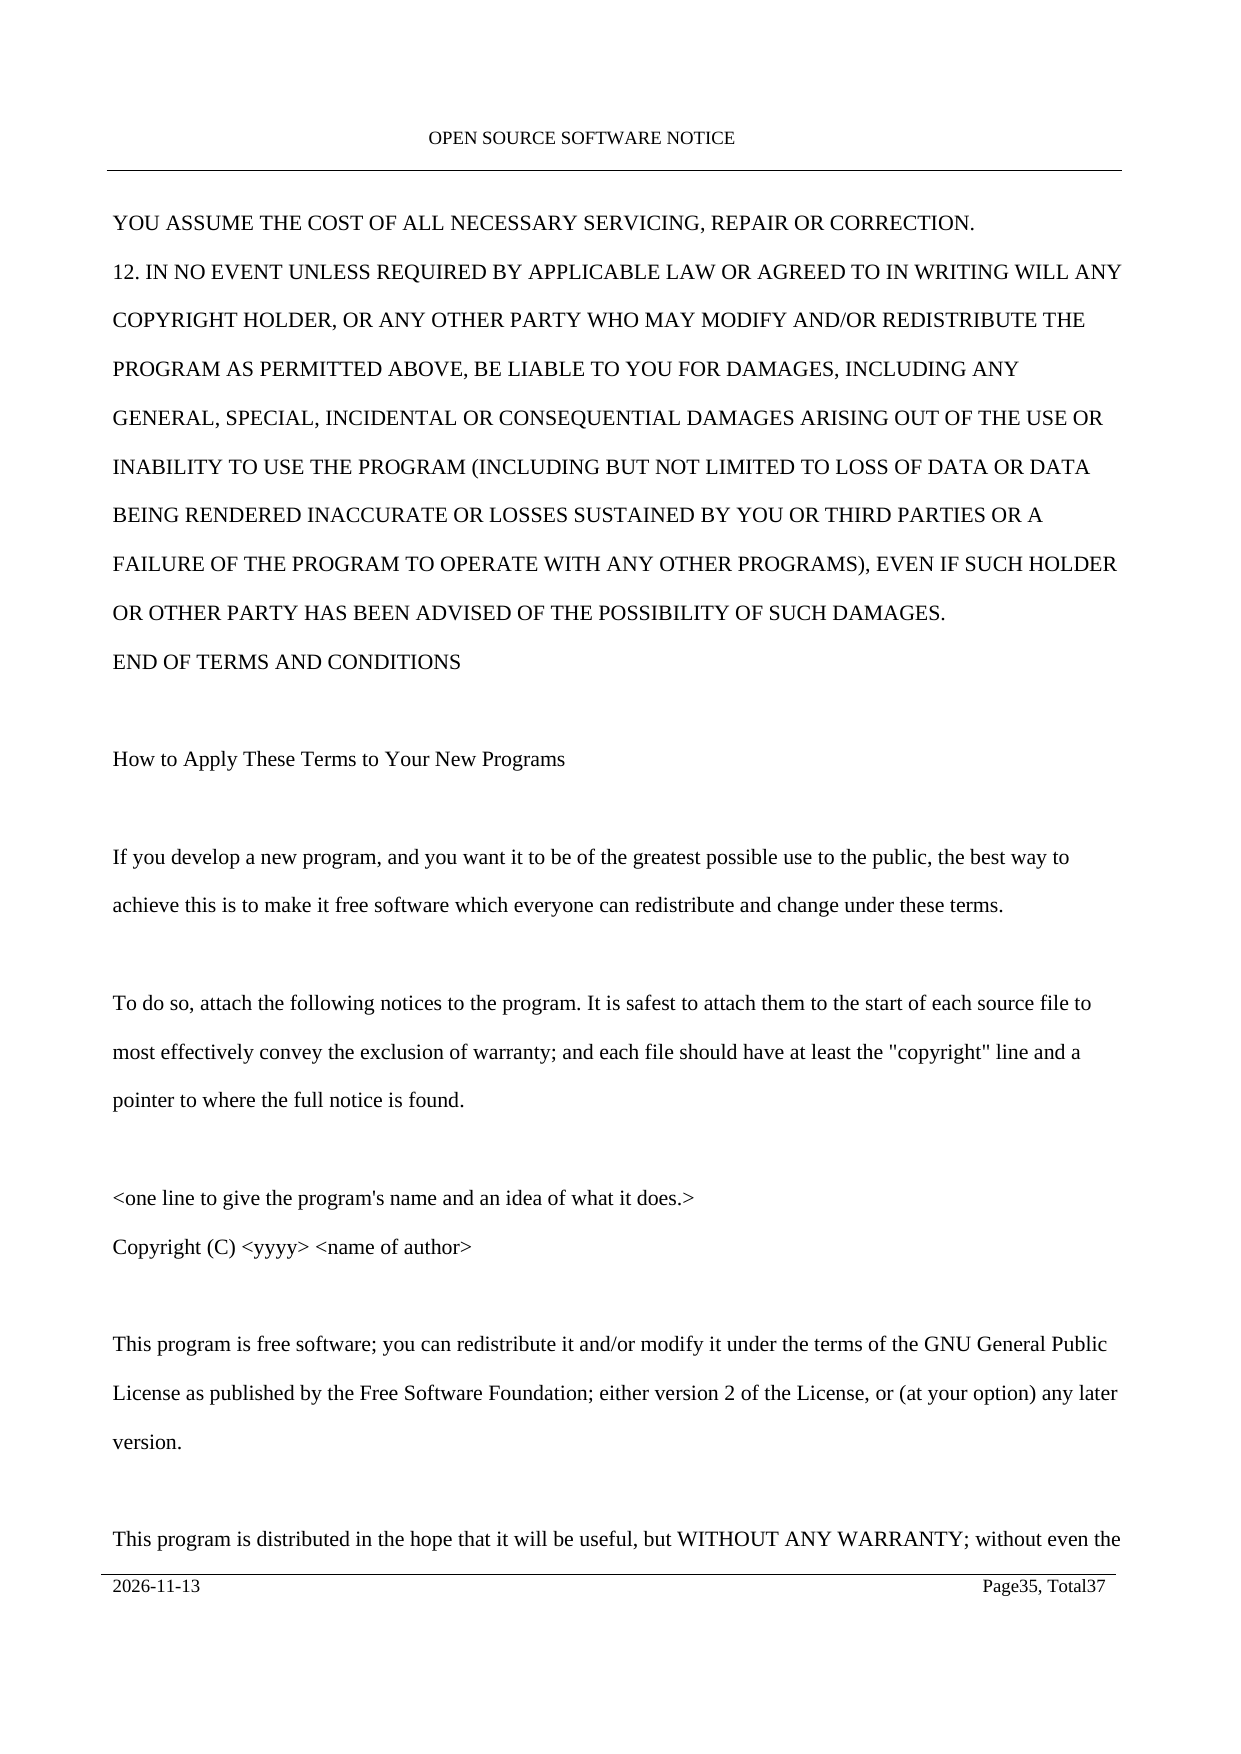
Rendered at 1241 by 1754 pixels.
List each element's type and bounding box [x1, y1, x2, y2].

text [112, 206, 1128, 1555]
